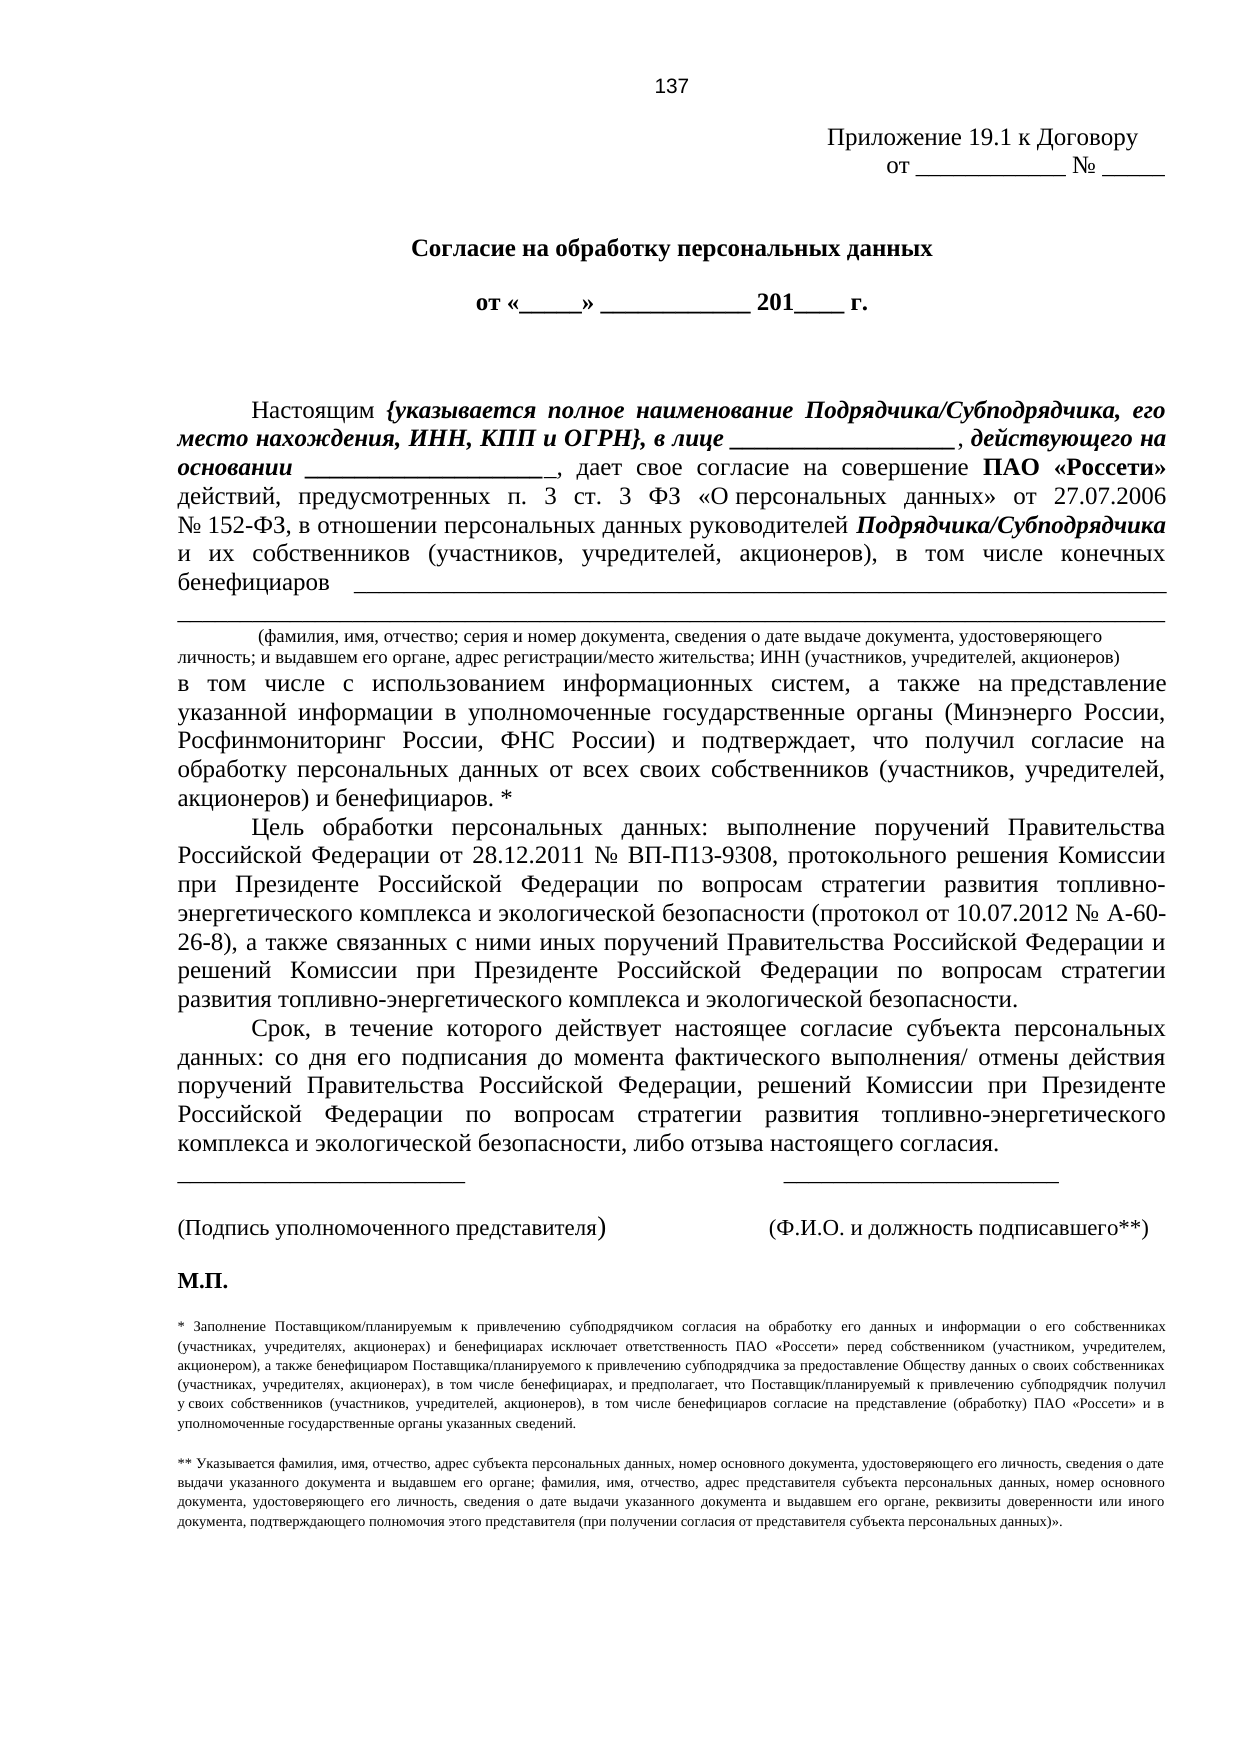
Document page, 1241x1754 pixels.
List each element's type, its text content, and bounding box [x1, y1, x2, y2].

text * Заполнение Поставщиком/планируемым к привлечению субподрядчиком согласия на обработку его данных и информации о его собственниках (участниках, учредителях, акционерах) и бенефициарах исключает ответственность ПАО «Россети» перед собственником (участником, учредителем, акционером), а также бенефициаром Поставщика/планируемого к привлечению субподрядчика за предоставление Обществу данных о своих собственниках (участниках, учредителях, акционерах), в том числе бенефициарах, и предполагает, что Поставщик/планируемый к привлечению субподрядчик получил у своих собственников (участников, учредителей, акционеров), в том числе бенефициаров согласие на представление (обработку) ПАО «Россети» и в уполномоченные государственные органы указанных сведений. [177, 1318, 1166, 1431]
text (фамилия, имя, отчество; серия и номер документа, сведения о дате выдаче документа, удостоверяющего [177, 625, 1166, 646]
text (Подпись уполномоченного представителя) (Ф.И.О. и должность подписавшего**) [177, 1210, 1166, 1242]
text Приложение 19.1 к Договору [827, 122, 1166, 151]
text в том числе с использованием информационных систем, а также на представление указанной информации в уполномоченные государственные органы (Минэнерго России, Росфинмониторинг России, ФНС России) и подтверждает, что получил согласие на обработку персональных данных от всех своих собственников (участников, учредителей, акционеров) и бенефициаров. * [177, 668, 1166, 812]
text Цель обработки персональных данных: выполнение поручений Правительства Российской Федерации от 28.12.2011 № ВП-П13-9308, протокольного решения Комиссии при Президенте Российской Федерации по вопросам стратегии развития топливно-энергетического комплекса и экологической безопасности (протокол от 10.07.2012 № А-60-26-8), а также связанных с ними иных поручений Правительства Российской Федерации и решений Комиссии при Президенте Российской Федерации по вопросам стратегии развития топливно-энергетического комплекса и экологической безопасности. [177, 812, 1166, 1013]
text _______________________ ______________________ [177, 1157, 1166, 1185]
text Срок, в течение которого действует настоящее согласие субъекта персональных данных: со дня его подписания до момента фактического выполнения/ отмены действия поручений Правительства Российской Федерации, решений Комиссии при Президенте Российской Федерации по вопросам стратегии развития топливно-энергетического комплекса и экологической безопасности, либо отзыва настоящего согласия. [177, 1013, 1166, 1157]
text личность; и выдавшем его органе, адрес регистрации/место жительства; ИНН (участников, учредителей, акционеров) [177, 646, 1166, 668]
text от «_____» ____________ 201____ г. [177, 287, 1166, 316]
text ** Указывается фамилия, имя, отчество, адрес субъекта персональных данных, номер основного документа, удостоверяющего его личность, сведения о дате выдачи указанного документа и выдавшем его органе; фамилия, имя, отчество, адрес представителя субъекта персональных данных, номер основного документа, удостоверяющего его личность, сведения о дате выдачи указанного документа и выдавшем его органе, реквизиты доверенности или иного документа, подтверждающего полномочия этого представителя (при получении согласия от представителя субъекта персональных данных)». [177, 1454, 1166, 1529]
text Настоящим {указывается полное наименование Подрядчика/Субподрядчика, его место нахождения, ИНН, КПП и ОГРН}, в лице __________________, действующего на основании ____________________, дает свое согласие на совершение ПАО «Россети» действий, предусмотренных п. 3 ст. 3 ФЗ «О персональных данных» от 27.07.2006 № 152-ФЗ, в отношении персональных данных руководителей Подрядчика/Субподрядчика и их собственников (участников, учредителей, акционеров), в том числе конечных бенефициаров _________________________________________________________________ _______________________________________________________________________________ [177, 395, 1166, 625]
text М.П. [177, 1267, 1166, 1293]
text Согласие на обработку персональных данных [177, 233, 1166, 262]
text от ____________ № _____ [827, 151, 1166, 179]
